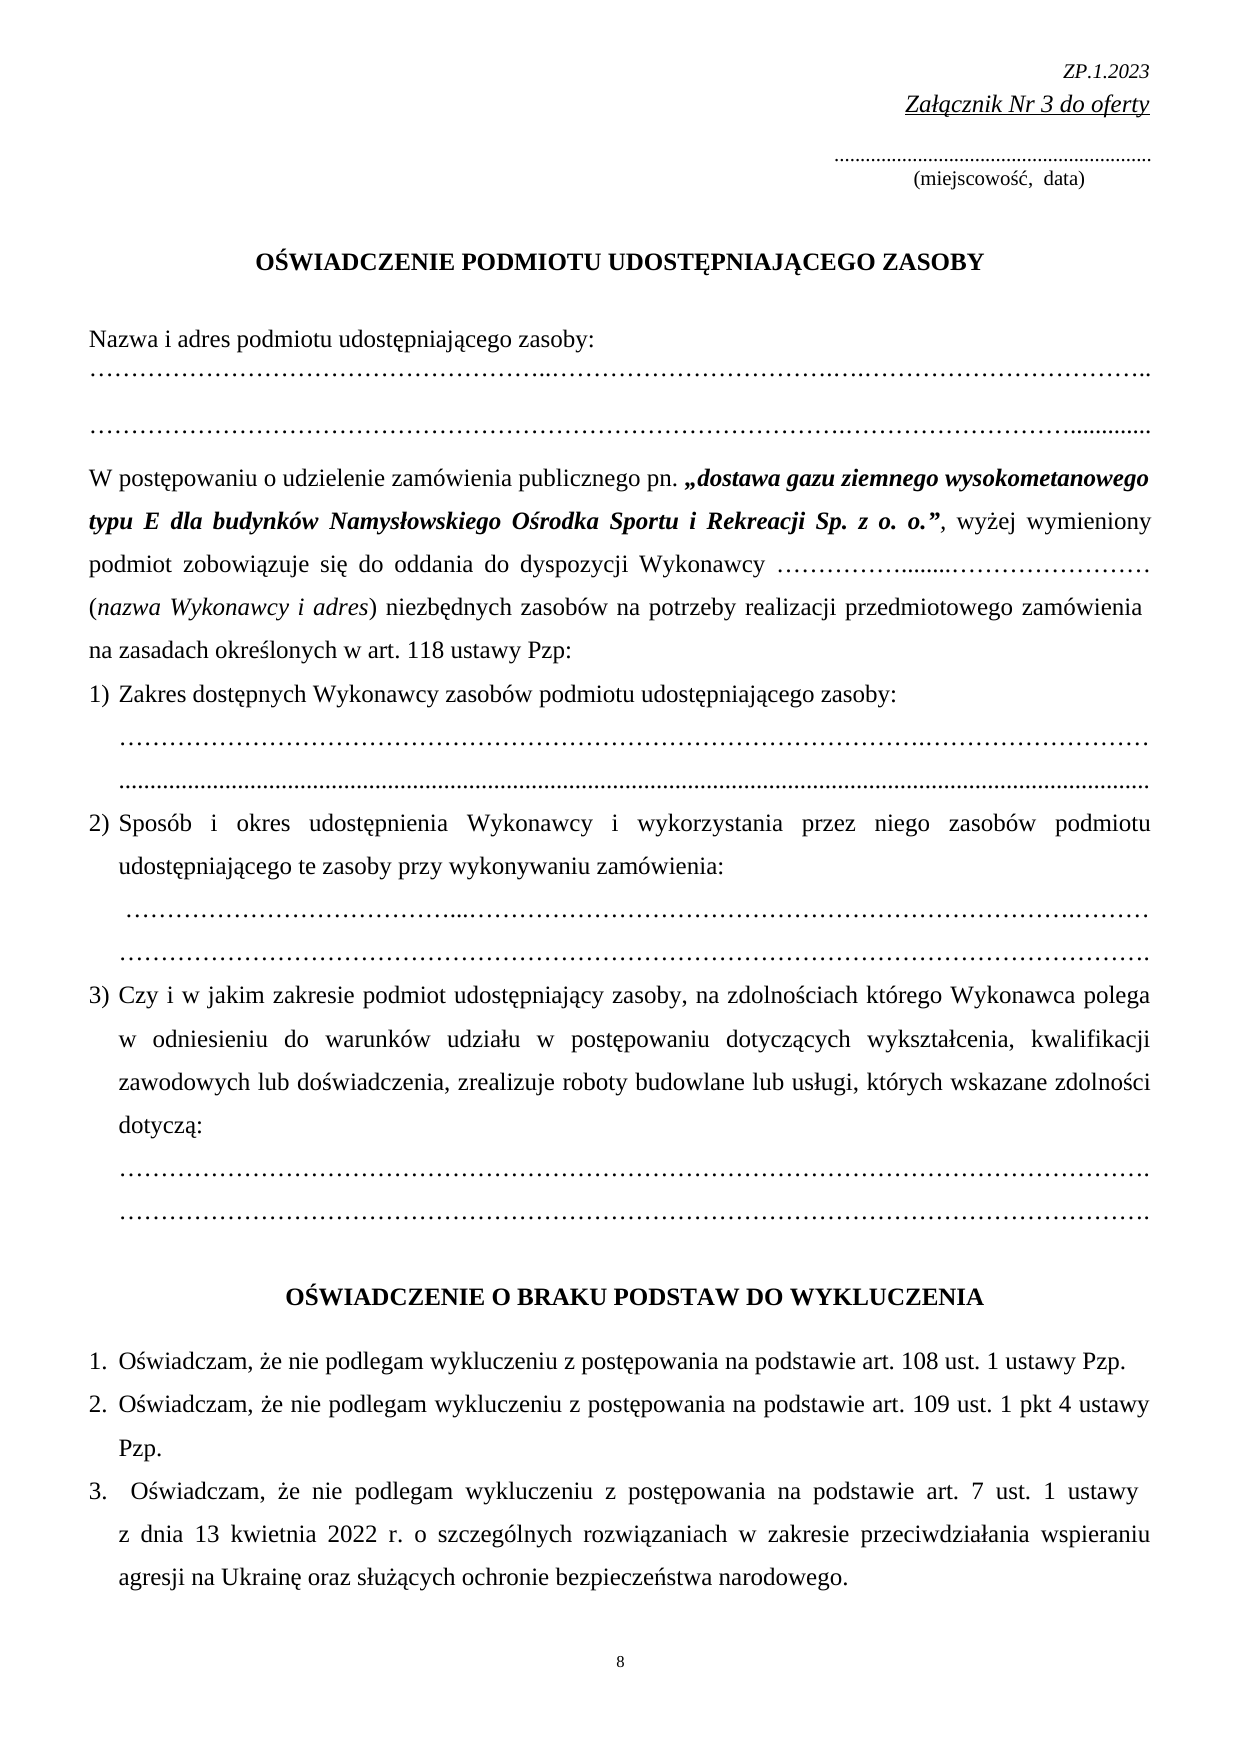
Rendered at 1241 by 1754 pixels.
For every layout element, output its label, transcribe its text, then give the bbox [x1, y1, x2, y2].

text ……………………………………………………………………………….………………………............. [89, 410, 1152, 439]
text (miejscowość, data) [738, 166, 1152, 189]
list Oświadczam, że nie podlegam wykluczeniu z postępowania na podstawie art. 108 ust. 1 ustawy Pzp. [89, 1346, 1152, 1375]
text Nazwa i adres podmiotu udostępniającego zasoby: [89, 324, 1152, 353]
list ……………………………………………………………………………………………………………. [118, 1196, 1152, 1225]
list Oświadczam, że nie podlegam wykluczeniu z postępowania na podstawie art. 7 ust. 1 ustawy z dnia 13 kwietnia 2022 r. o szczególnych rozwiązaniach w zakresie przeciwdziałania wspieraniu agresji na Ukrainę oraz służących ochronie bezpieczeństwa narodowego. [89, 1476, 1152, 1591]
list ..................................................................................................................................................................... [118, 765, 1152, 794]
list OŚWIADCZENIE O BRAKU PODSTAW DO WYKLUCZENIA [118, 1282, 1152, 1311]
subtitle Załącznik Nr 3 do oferty [89, 89, 1152, 117]
list ……………………………………………………………………………………………………………. [118, 937, 1152, 966]
list Zakres dostępnych Wykonawcy zasobów podmiotu udostępniającego zasoby: [89, 679, 1152, 707]
list …………………………………...……………………………………………………………….……… [118, 894, 1152, 923]
text ………………………………………………..…………………………….….…………………………….. [89, 353, 1152, 381]
text W postępowaniu o udzielenie zamówienia publicznego pn. „dostawa gazu ziemnego wysokometanowego typu E dla budynków Namysłowskiego Ośrodka Sportu i Rekreacji Sp. z o. o.”, wyżej wymieniony podmiot zobowiązuje się do oddania do dyspozycji Wykonawcy ……………........…………………… (nazwa Wykonawcy i adres) niezbędnych zasobów na potrzeby realizacji przedmiotowego zamówienia na zasadach określonych w art. 118 ustawy Pzp: [89, 463, 1152, 664]
text OŚWIADCZENIE PODMIOTU UDOSTĘPNIAJĄCEGO ZASOBY [89, 247, 1152, 276]
list Oświadczam, że nie podlegam wykluczeniu z postępowania na podstawie art. 109 ust. 1 pkt 4 ustawy Pzp. [89, 1389, 1152, 1462]
text ............................................................. [738, 141, 1152, 166]
list Sposób i okres udostępnienia Wykonawcy i wykorzystania przez niego zasobów podmiotu udostępniającego te zasoby przy wykonywaniu zamówienia: [89, 808, 1152, 880]
list Czy i w jakim zakresie podmiot udostępniający zasoby, na zdolnościach którego Wykonawca polega w odniesieniu do warunków udziału w postępowaniu dotyczących wykształcenia, kwalifikacji zawodowych lub doświadczenia, zrealizuje roboty budowlane lub usługi, których wskazane zdolności dotyczą: [89, 981, 1152, 1139]
list …………………………………………………………………………………….……………………… [118, 722, 1152, 751]
list ……………………………………………………………………………………………………………. [118, 1153, 1152, 1182]
